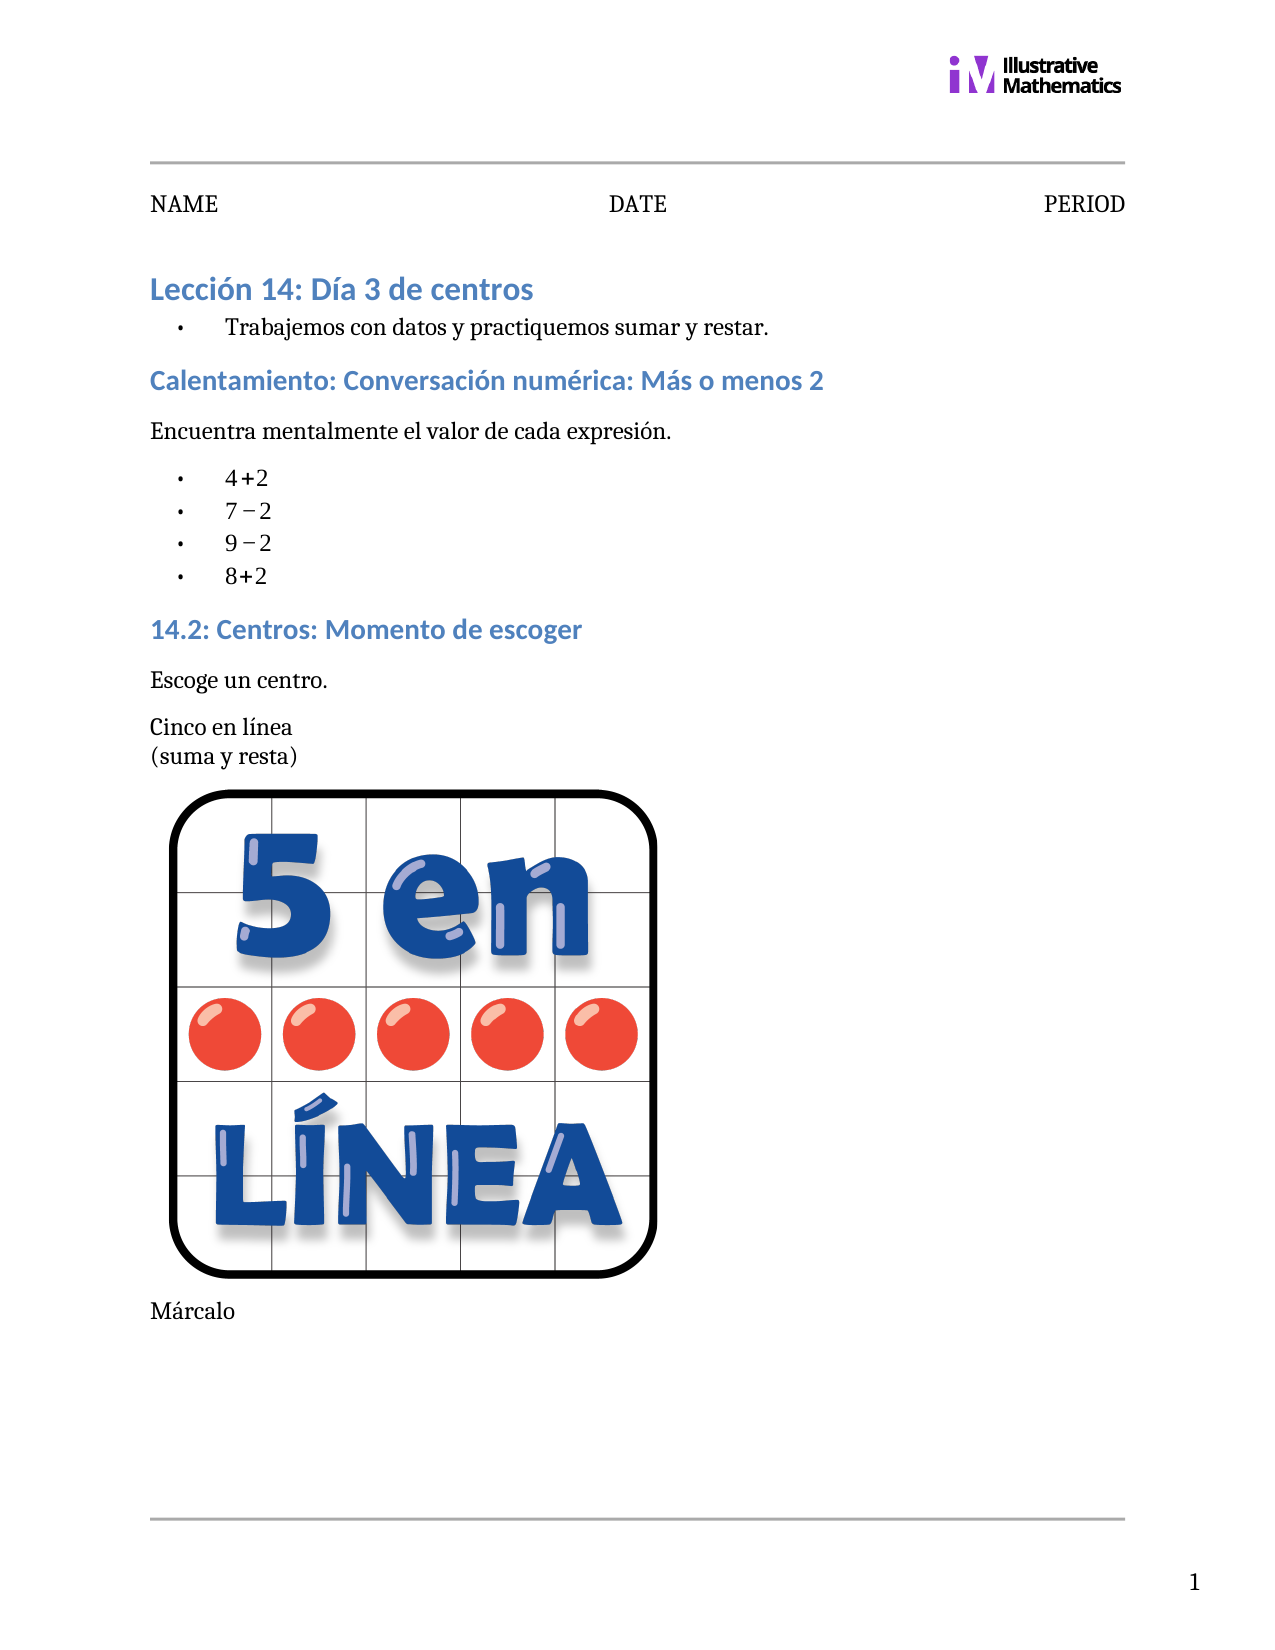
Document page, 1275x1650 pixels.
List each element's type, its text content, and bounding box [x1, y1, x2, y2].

text Cinco en línea (suma y resta) [150, 713, 1125, 771]
text Encuentra mentalmente el valor de cada expresión. [150, 417, 1125, 446]
subtitle Calentamiento: Conversación numérica: Más o menos 2 [150, 362, 1125, 398]
picture [949, 55, 1121, 93]
list Trabajemos con datos y practiquemos sumar y restar. [175, 313, 1125, 342]
text Escoge un centro. [150, 666, 1125, 694]
text Márcalo [150, 1297, 1125, 1326]
subtitle 14.2: Centros: Momento de escoger [150, 611, 1125, 647]
picture [168, 789, 658, 1279]
subtitle Lección 14: Día 3 de centros [150, 268, 1125, 309]
